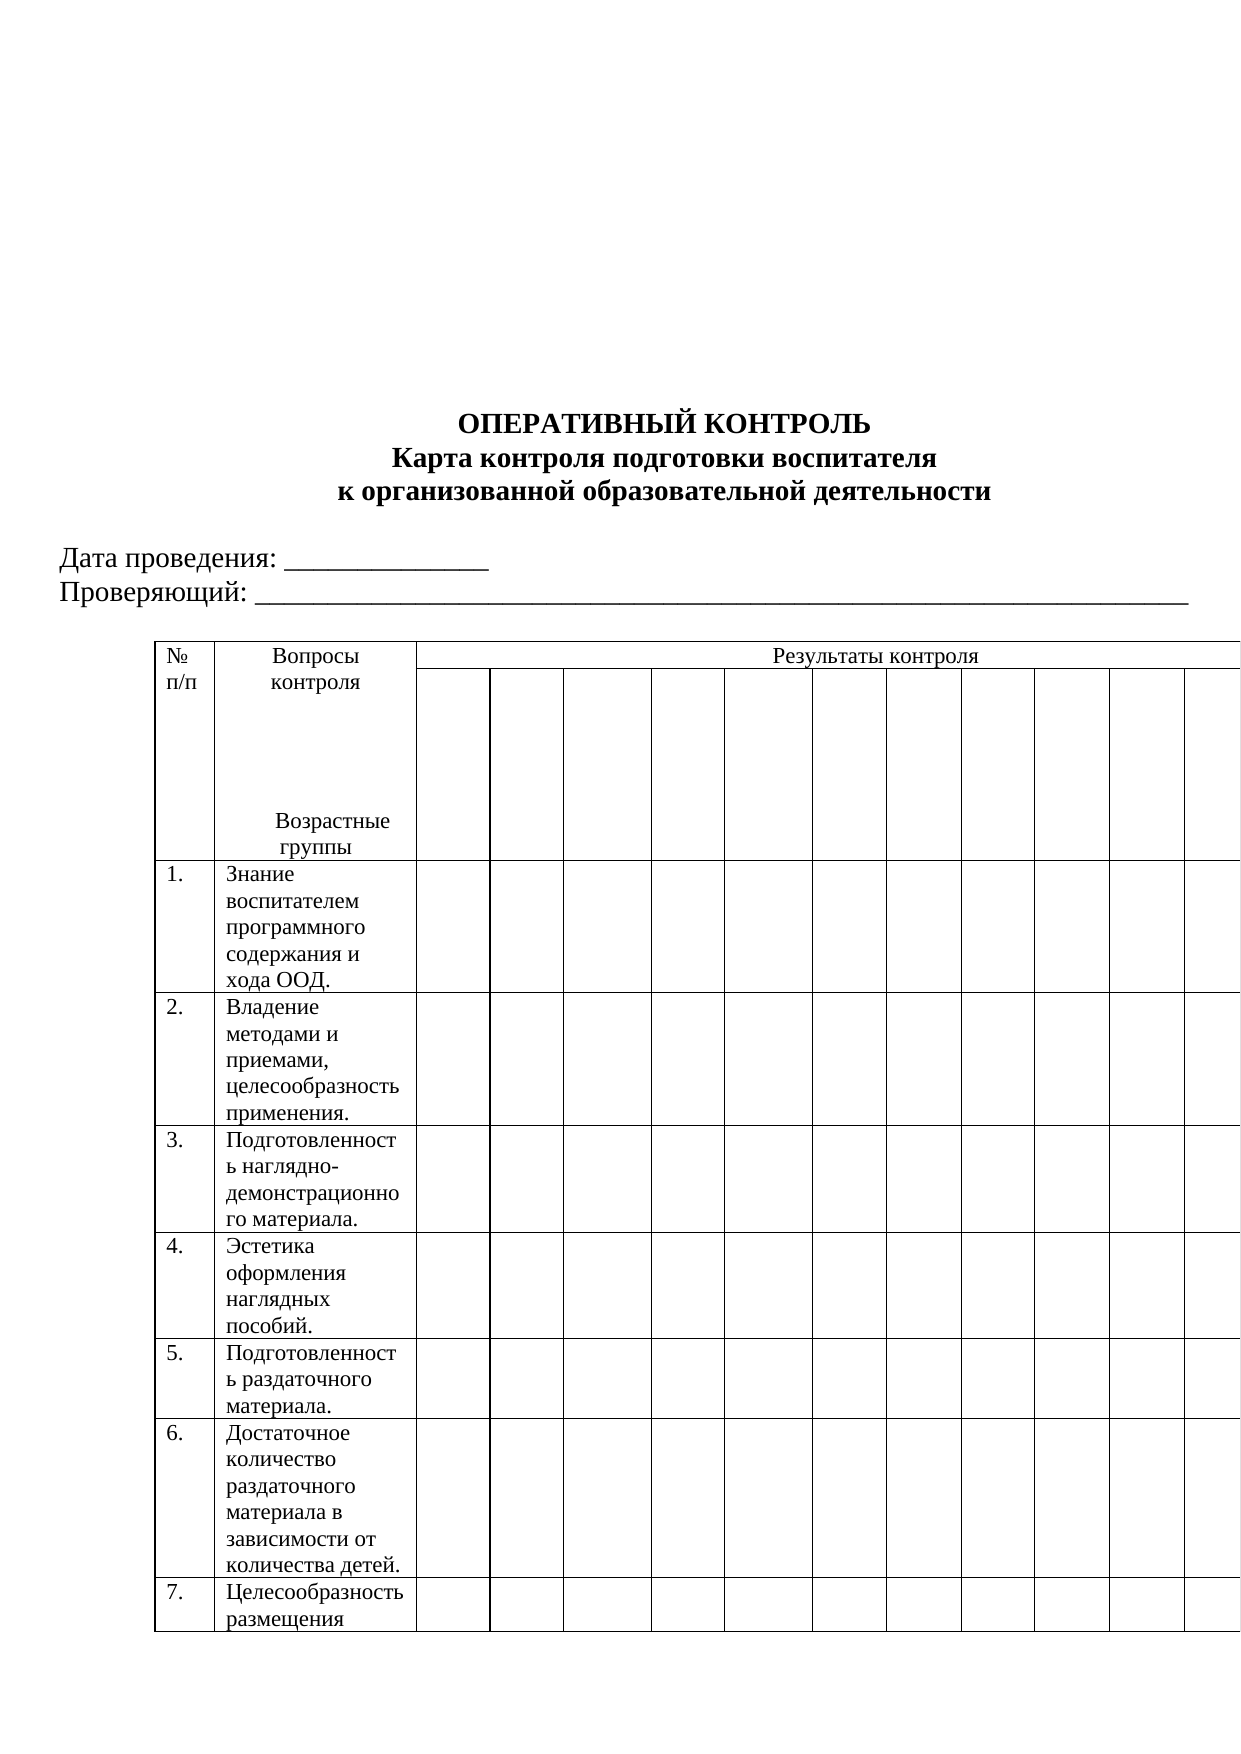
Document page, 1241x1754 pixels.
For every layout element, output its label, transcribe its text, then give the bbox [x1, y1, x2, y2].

table_cell [1185, 669, 1240, 859]
text к организованной образовательной деятельности [177, 473, 1152, 507]
table_cell [652, 993, 724, 1125]
table_cell [725, 669, 812, 859]
table_cell [962, 861, 1034, 992]
table_cell [962, 1419, 1034, 1577]
table_cell [1035, 1233, 1109, 1338]
table_cell 5. [156, 1339, 214, 1418]
table_cell [1035, 1578, 1109, 1631]
table_cell [813, 993, 886, 1125]
table_cell Владение методами и приемами, целесообразность применения. [215, 993, 416, 1125]
table_cell 3. [156, 1126, 214, 1232]
table_cell [1110, 1126, 1184, 1232]
table_cell [1035, 1126, 1109, 1232]
table_cell [1185, 1339, 1240, 1418]
table_cell Подготовленность наглядно-демонстрационного материала. [215, 1126, 416, 1232]
table_cell 2. [156, 993, 214, 1125]
table_cell [725, 1126, 812, 1232]
table_cell [491, 669, 563, 859]
table_header № п/п [156, 642, 214, 859]
table_cell [887, 993, 961, 1125]
table_cell [887, 1126, 961, 1232]
table_cell Достаточное количество раздаточного материала в зависимости от количества детей. [215, 1419, 416, 1577]
table_cell [491, 1126, 563, 1232]
table_cell [725, 861, 812, 992]
table_cell [652, 861, 724, 992]
table_cell [1110, 1339, 1184, 1418]
table_cell [564, 1578, 651, 1631]
table_cell [813, 1578, 886, 1631]
table_cell [813, 1233, 886, 1338]
table_cell Знание воспитателем программного содержания и хода ООД. [215, 861, 416, 992]
table_cell [887, 1578, 961, 1631]
table_cell [652, 1126, 724, 1232]
table_cell [417, 1233, 489, 1338]
table_cell [417, 1339, 489, 1418]
table_cell [491, 993, 563, 1125]
table_cell [417, 1126, 489, 1232]
table_cell [813, 1339, 886, 1418]
table_cell [491, 1578, 563, 1631]
table_cell [887, 1233, 961, 1338]
table_cell Эстетика оформления наглядных пособий. [215, 1233, 416, 1338]
table_cell [491, 861, 563, 992]
table_cell [725, 1339, 812, 1418]
table_cell [1110, 1578, 1184, 1631]
text ОПЕРАТИВНЫЙ КОНТРОЛЬ [177, 406, 1152, 440]
table_cell [491, 1233, 563, 1338]
table_cell [491, 1339, 563, 1418]
table_cell [725, 1578, 812, 1631]
table_cell [652, 1578, 724, 1631]
table_cell [1110, 993, 1184, 1125]
table_cell [725, 993, 812, 1125]
table_cell [1185, 993, 1240, 1125]
table_cell [1185, 1233, 1240, 1338]
table_cell [962, 993, 1034, 1125]
table_cell [652, 1233, 724, 1338]
table_cell [962, 1233, 1034, 1338]
table_cell [1110, 861, 1184, 992]
table_cell [813, 861, 886, 992]
table_cell [813, 1126, 886, 1232]
text Карта контроля подготовки воспитателя [177, 440, 1152, 473]
text Проверяющий: ________________________________________________________________ [59, 574, 1211, 607]
table_cell [1035, 993, 1109, 1125]
table_cell [962, 1339, 1034, 1418]
table_cell 1. [156, 861, 214, 992]
table_cell [1110, 669, 1184, 859]
table_cell [564, 993, 651, 1125]
table_cell [652, 1339, 724, 1418]
text Дата проведения: ______________ [59, 540, 1152, 574]
table_cell [1035, 1339, 1109, 1418]
table_cell [887, 861, 961, 992]
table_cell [215, 1578, 416, 1631]
table_cell [887, 1339, 961, 1418]
table_header Результаты контроля [417, 642, 1240, 668]
table_cell [813, 669, 886, 859]
table_cell [962, 1126, 1034, 1232]
table_cell [1035, 861, 1109, 992]
table_cell [887, 1419, 961, 1577]
table_cell [1185, 1419, 1240, 1577]
table_cell [1110, 1233, 1184, 1338]
table_cell [652, 1419, 724, 1577]
table_cell [725, 1233, 812, 1338]
table_cell [887, 669, 961, 859]
table_cell [564, 1339, 651, 1418]
table_cell [962, 1578, 1034, 1631]
table_cell [652, 669, 724, 859]
table_cell [564, 861, 651, 992]
table_cell [417, 669, 489, 859]
table_cell [417, 993, 489, 1125]
table_cell [962, 669, 1034, 859]
table_cell [1035, 669, 1109, 859]
table_cell 6. [156, 1419, 214, 1577]
table_cell [417, 1578, 489, 1631]
table_cell 4. [156, 1233, 214, 1338]
table_header Вопросы контроля Возрастные группы [215, 642, 416, 859]
table_cell [1185, 861, 1240, 992]
table_cell Подготовленность раздаточного материала. [215, 1339, 416, 1418]
table_cell [725, 1419, 812, 1577]
table_cell [1110, 1419, 1184, 1577]
table_cell [417, 1419, 489, 1577]
table_cell [1185, 1126, 1240, 1232]
table_cell [491, 1419, 563, 1577]
table_cell 7. [156, 1578, 214, 1631]
table_cell [1035, 1419, 1109, 1577]
table_cell [813, 1419, 886, 1577]
table_cell [564, 1233, 651, 1338]
table_cell [564, 669, 651, 859]
table_cell [417, 861, 489, 992]
table_cell [1185, 1578, 1240, 1631]
table_cell [564, 1126, 651, 1232]
table_cell [564, 1419, 651, 1577]
